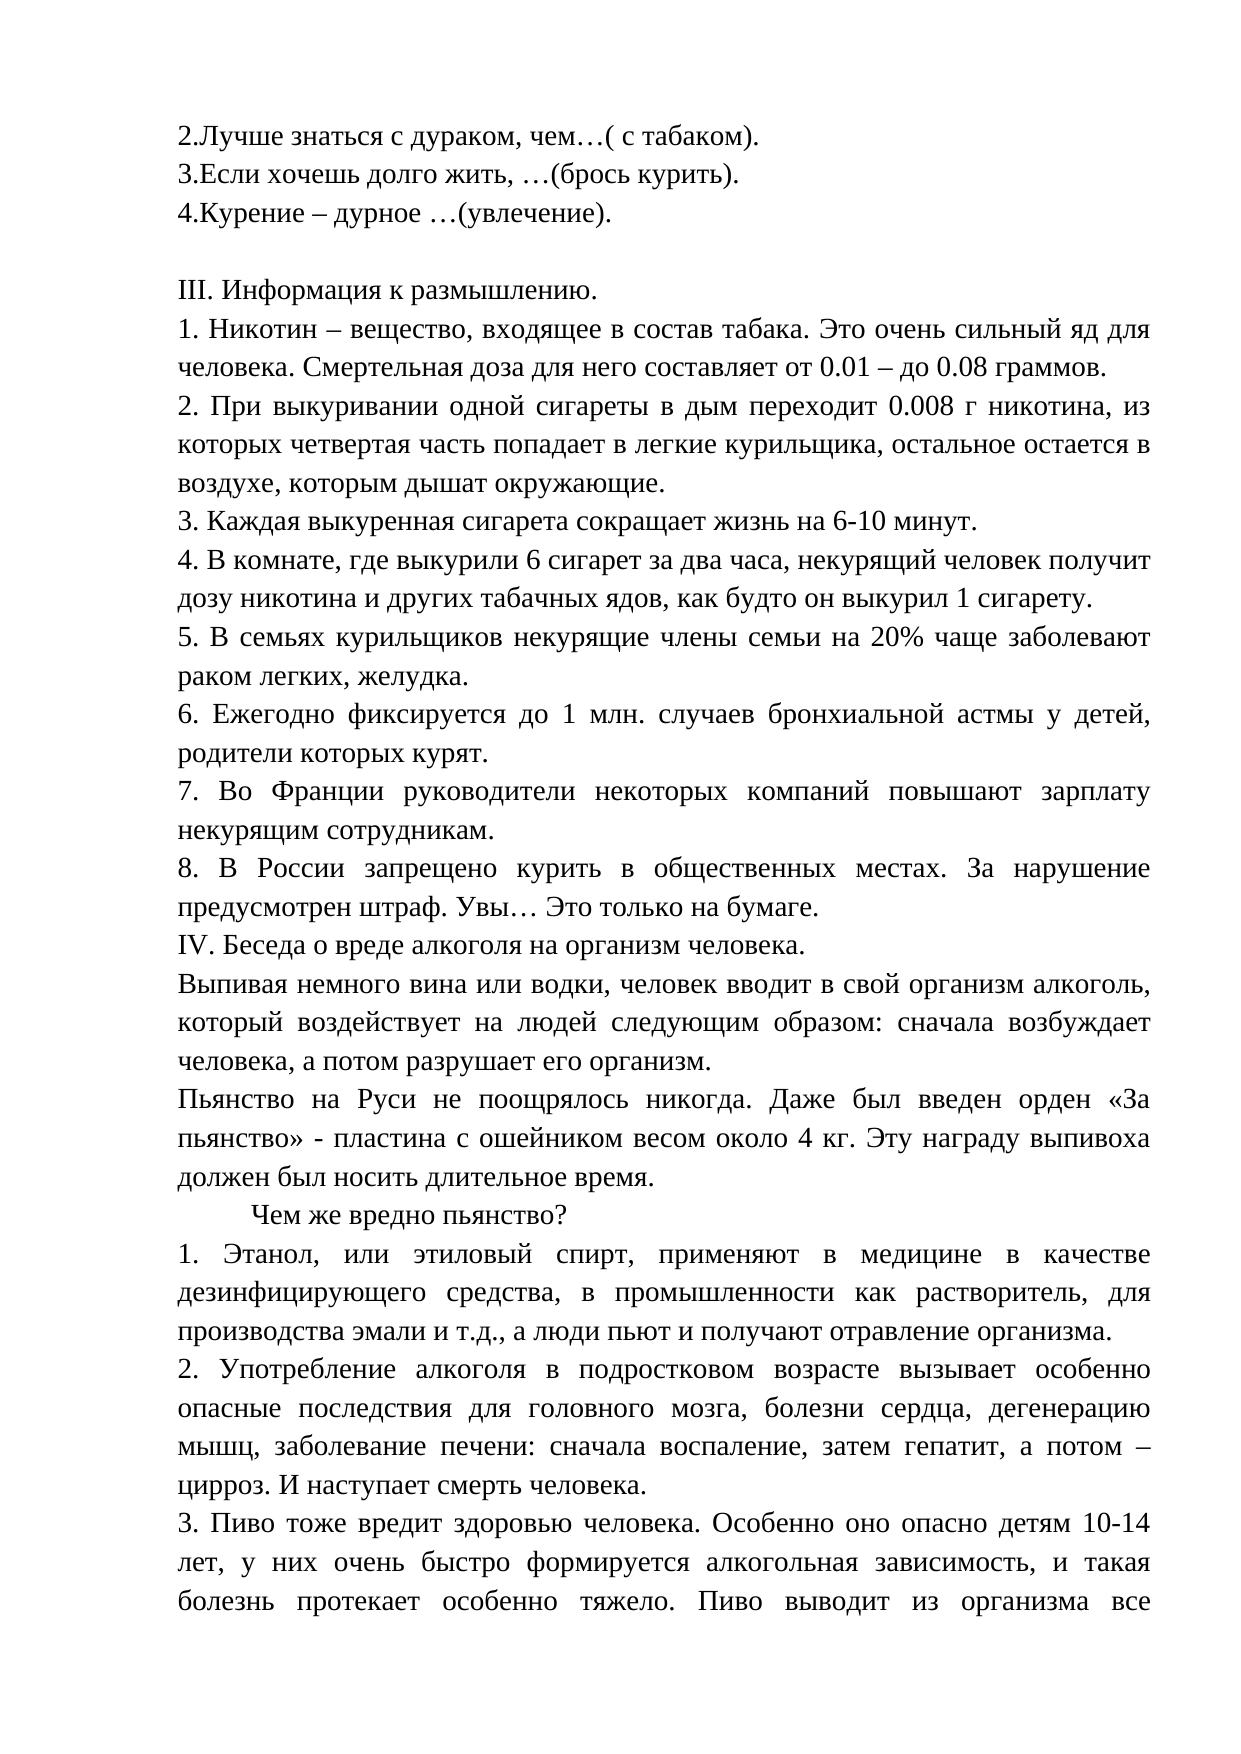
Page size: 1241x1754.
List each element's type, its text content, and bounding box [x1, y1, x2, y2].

text Чем же вредно пьянство? [177, 1197, 1152, 1231]
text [177, 1506, 1152, 1616]
text 2. Употребление алкоголя в подростковом возрасте вызывает особенно опасные последствия для головного мозга, болезни сердца, дегенерацию мышц, заболевание печени: сначала воспаление, затем гепатит, а потом – цирроз. И наступает смерть человека. [177, 1351, 1152, 1501]
text 4. В комнате, где выкурили 6 сигарет за два часа, некурящий человек получит дозу никотина и других табачных ядов, как будто он выкурил 1 сигарету. [177, 542, 1152, 614]
text 2. При выкуривании одной сигареты в дым переходит 0.008 г никотина, из которых четвертая часть попадает в легкие курильщика, остальное остается в воздухе, которым дышат окружающие. [177, 388, 1152, 498]
text 2.Лучше знаться с дураком, чем…( с табаком). [177, 118, 1152, 152]
text Выпивая немного вина или водки, человек вводит в свой организм алкоголь, который воздействует на людей следующим образом: сначала возбуждает человека, а потом разрушает его организм. [177, 966, 1152, 1077]
text III. Информация к размышлению. [177, 272, 1152, 306]
text 5. В семьях курильщиков некурящие члены семьи на 20% чаще заболевают раком легких, желудка. [177, 619, 1152, 691]
text Пьянство на Руси не поощрялось никогда. Даже был введен орден «За пьянство» - пластина с ошейником весом около 4 кг. Эту награду выпивоха должен был носить длительное время. [177, 1082, 1152, 1192]
text IV. Беседа о вреде алкоголя на организм человека. [177, 927, 1152, 961]
text 1. Этанол, или этиловый спирт, применяют в медицине в качестве дезинфицирующего средства, в промышленности как растворитель, для производства эмали и т.д., а люди пьют и получают отравление организма. [177, 1236, 1152, 1346]
text 1. Никотин – вещество, входящее в состав табака. Это очень сильный яд для человека. Смертельная доза для него составляет от 0.01 – до 0.08 граммов. [177, 311, 1152, 383]
text 6. Ежегодно фиксируется до 1 млн. случаев бронхиальной астмы у детей, родители которых курят. [177, 696, 1152, 768]
text 8. В России запрещено курить в общественных местах. За нарушение предусмотрен штраф. Увы… Это только на бумаге. [177, 850, 1152, 922]
text 3. Каждая выкуренная сигарета сокращает жизнь на 6-10 минут. [177, 503, 1152, 537]
text 4.Курение – дурное …(увлечение). [177, 195, 1152, 229]
text 7. Во Франции руководители некоторых компаний повышают зарплату некурящим сотрудникам. [177, 773, 1152, 845]
text 3.Если хочешь долго жить, …(брось курить). [177, 157, 1152, 190]
